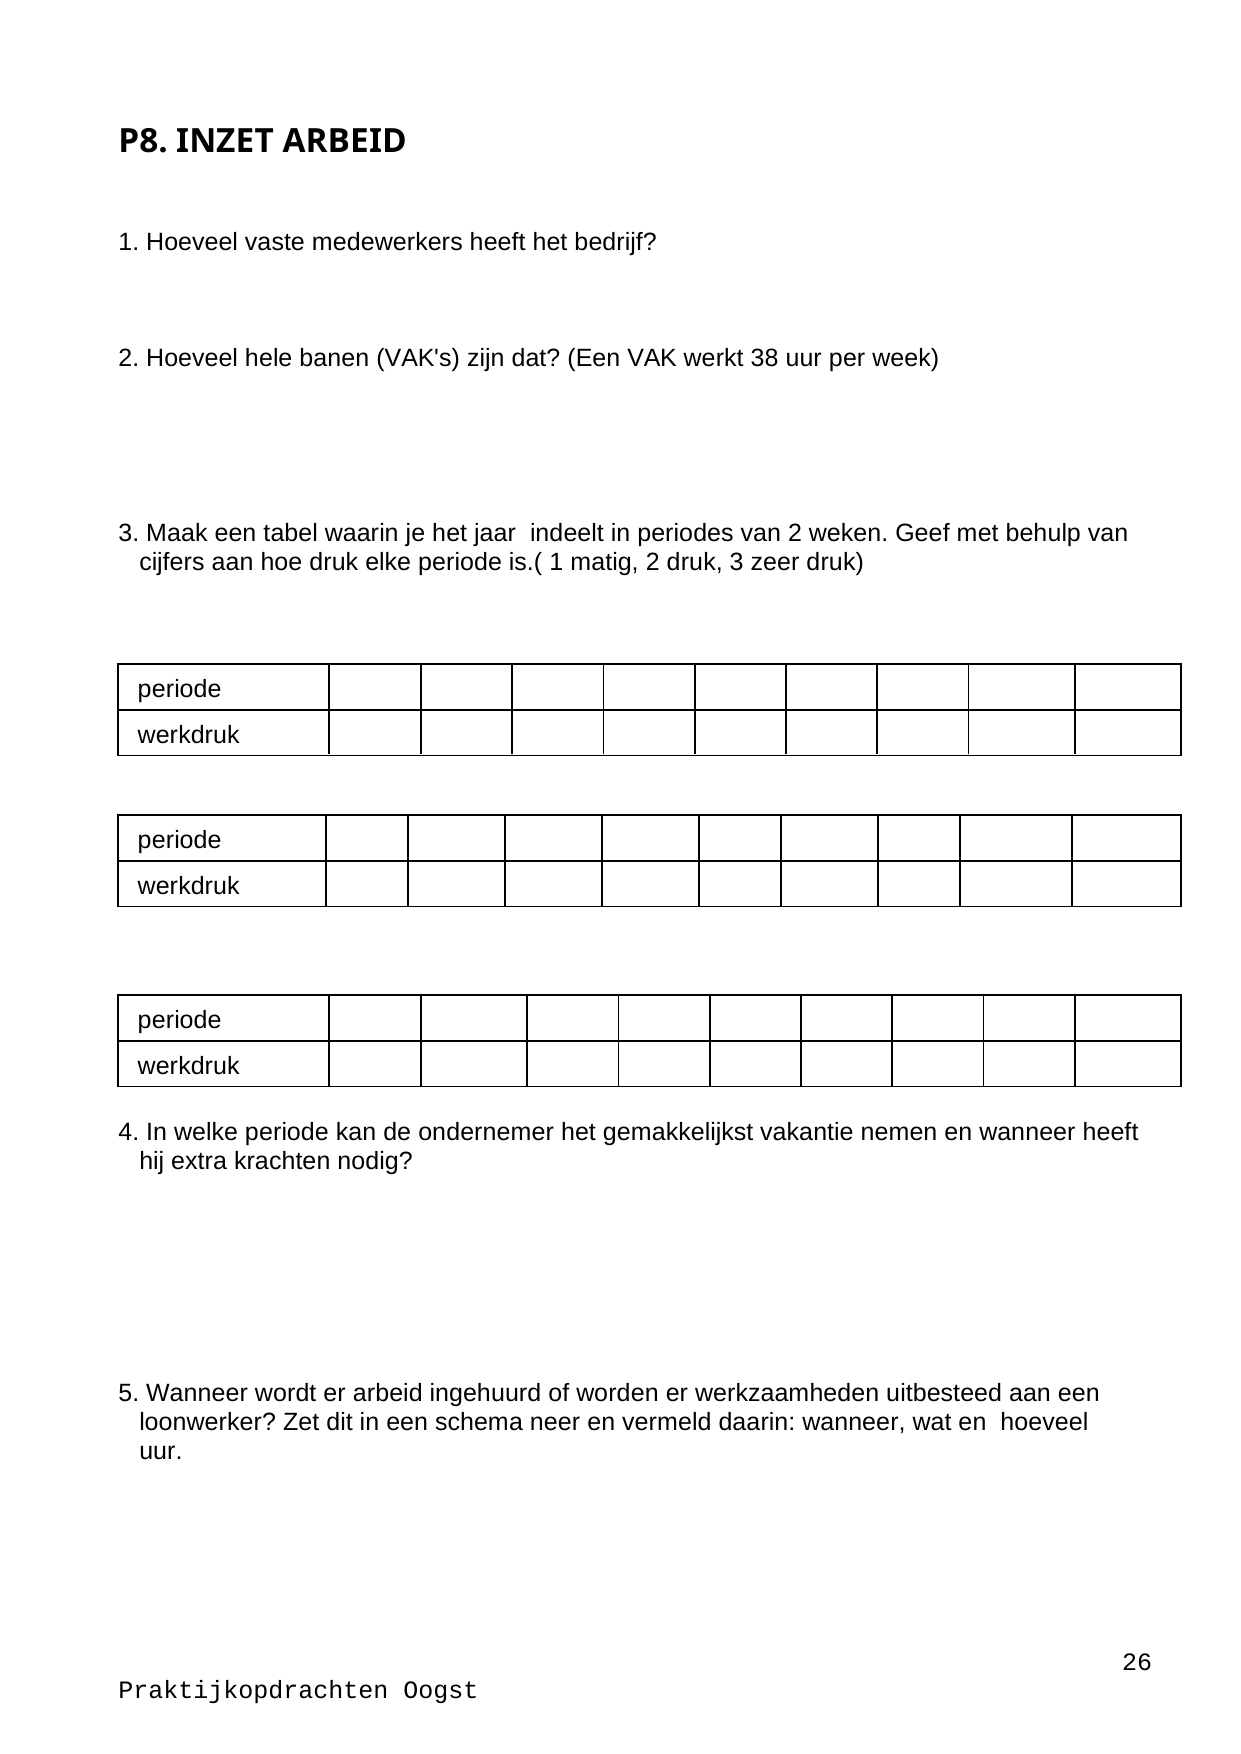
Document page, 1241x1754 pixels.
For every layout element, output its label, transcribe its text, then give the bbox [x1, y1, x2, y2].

table_header [409, 816, 504, 860]
table_cell [1076, 1042, 1180, 1086]
table_header [506, 816, 601, 860]
table_cell werkdruk [119, 1042, 328, 1086]
table_cell [422, 711, 511, 754]
table_cell [711, 1042, 800, 1086]
table_header [711, 996, 800, 1040]
table_cell [528, 1042, 618, 1086]
table_header periode [119, 996, 328, 1040]
text loonwerker? Zet dit in een schema neer en vermeld daarin: wanneer, wat en hoeveel [118, 1407, 1152, 1436]
table_header [330, 665, 420, 709]
table_cell [513, 711, 603, 754]
table_cell [696, 711, 785, 754]
table_header periode [119, 816, 325, 860]
table_header [700, 816, 780, 860]
table_header [961, 816, 1071, 860]
table_header [787, 665, 876, 709]
table_header [604, 665, 694, 709]
table_cell [787, 711, 876, 754]
table_header [422, 665, 511, 709]
table_header [619, 996, 709, 1040]
table_header [802, 996, 891, 1040]
table_header [696, 665, 785, 709]
text hij extra krachten nodig? [118, 1146, 1152, 1174]
table_cell [969, 711, 1074, 754]
table_cell [1076, 711, 1180, 754]
table_header [969, 665, 1074, 709]
text 4. In welke periode kan de ondernemer het gemakkelijkst vakantie nemen en wanneer heeft [118, 1116, 1152, 1146]
text 2. Hoeveel hele banen (VAK's) zijn dat? (Een VAK werkt 38 uur per week) [118, 343, 1152, 372]
table_cell werkdruk [119, 862, 325, 906]
table_header [327, 816, 407, 860]
table_cell [878, 711, 968, 754]
table_cell [782, 862, 877, 906]
table_header [603, 816, 698, 860]
subtitle P8. INZET ARBEID [118, 116, 1152, 162]
table_cell [409, 862, 504, 906]
table_header [422, 996, 526, 1040]
table_header [1076, 665, 1180, 709]
table_cell [327, 862, 407, 906]
table_cell werkdruk [119, 711, 328, 754]
text 1. Hoeveel vaste medewerkers heeft het bedrijf? [118, 227, 1152, 256]
table_header [984, 996, 1074, 1040]
table_cell [700, 862, 780, 906]
table_header [528, 996, 618, 1040]
table_header periode [119, 665, 328, 709]
text 5. Wanneer wordt er arbeid ingehuurd of worden er werkzaamheden uitbesteed aan een [118, 1378, 1152, 1407]
table_cell [619, 1042, 709, 1086]
table_header [1073, 816, 1180, 860]
table_cell [506, 862, 601, 906]
text uur. [118, 1436, 1152, 1465]
table_header [782, 816, 877, 860]
text cijfers aan hoe druk elke periode is.( 1 matig, 2 druk, 3 zeer druk) [118, 547, 1152, 576]
table_cell [330, 1042, 420, 1086]
table_cell [879, 862, 959, 906]
table_cell [604, 711, 694, 754]
table_header [879, 816, 959, 860]
table_cell [893, 1042, 983, 1086]
table_cell [961, 862, 1071, 906]
table_cell [330, 711, 420, 754]
table_header [878, 665, 968, 709]
table_cell [984, 1042, 1074, 1086]
table_cell [422, 1042, 526, 1086]
table_header [513, 665, 603, 709]
table_header [1076, 996, 1180, 1040]
text 3. Maak een tabel waarin je het jaar indeelt in periodes van 2 weken. Geef met behulp van [118, 517, 1152, 547]
table_header [330, 996, 420, 1040]
table_cell [1073, 862, 1180, 906]
table_cell [603, 862, 698, 906]
table_cell [802, 1042, 891, 1086]
table_header [893, 996, 983, 1040]
